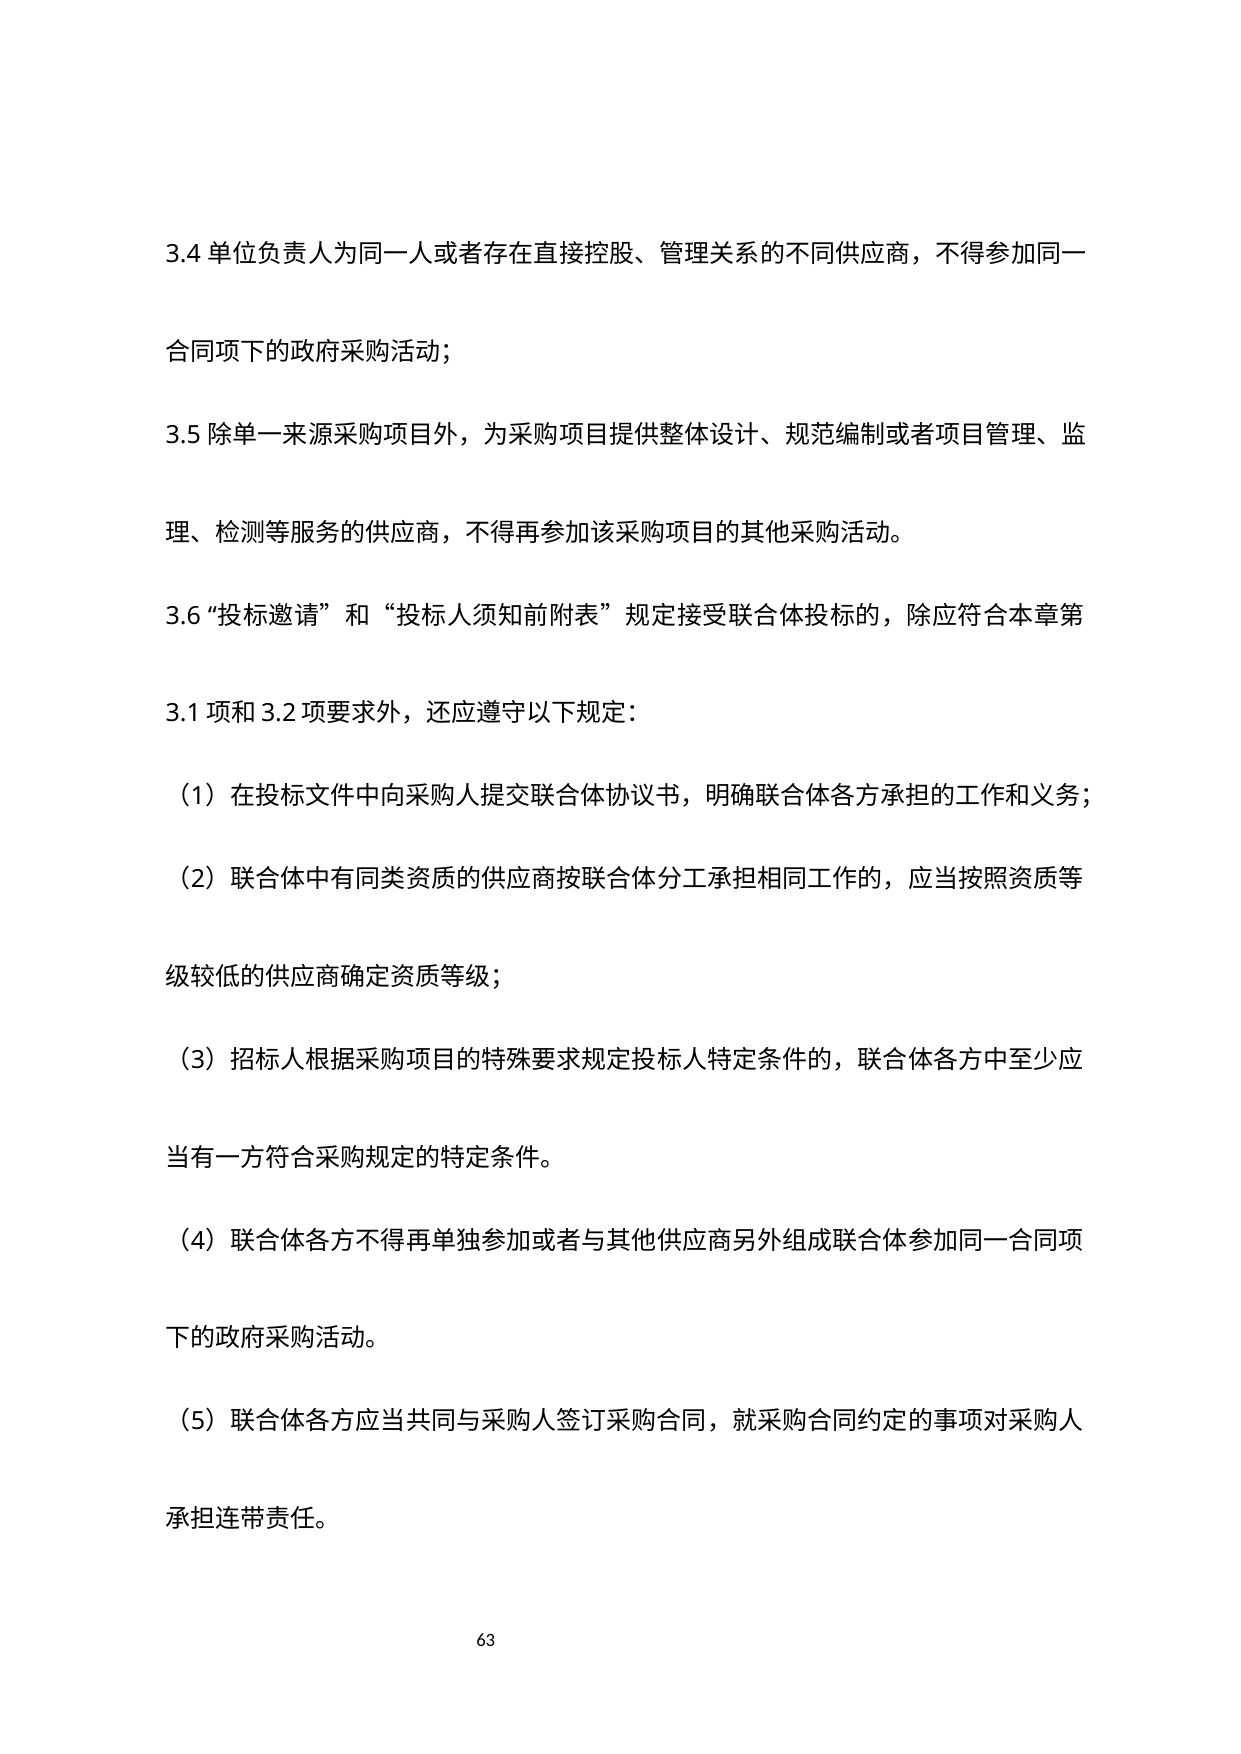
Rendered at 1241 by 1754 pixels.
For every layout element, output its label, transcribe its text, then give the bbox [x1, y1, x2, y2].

text （4）联合体各方不得再单独参加或者与其他供应商另外组成联合体参加同一合同项下的政府采购活动。 [165, 1206, 1087, 1368]
text （2）联合体中有同类资质的供应商按联合体分工承担相同工作的，应当按照资质等级较低的供应商确定资质等级； [165, 844, 1087, 1007]
text （5）联合体各方应当共同与采购人签订采购合同，就采购合同约定的事项对采购人承担连带责任。 [165, 1386, 1087, 1549]
text 3.4 单位负责人为同一人或者存在直接控股、管理关系的不同供应商，不得参加同一合同项下的政府采购活动； [165, 219, 1087, 382]
text 3.5 除单一来源采购项目外，为采购项目提供整体设计、规范编制或者项目管理、监理、检测等服务的供应商，不得再参加该采购项目的其他采购活动。 [165, 400, 1087, 563]
text 3.6 “投标邀请”和“投标人须知前附表”规定接受联合体投标的，除应符合本章第3.1项和3.2项要求外，还应遵守以下规定： [165, 581, 1087, 743]
text （1）在投标文件中向采购人提交联合体协议书，明确联合体各方承担的工作和义务； [165, 761, 1087, 826]
text （3）招标人根据采购项目的特殊要求规定投标人特定条件的，联合体各方中至少应当有一方符合采购规定的特定条件。 [165, 1025, 1087, 1188]
